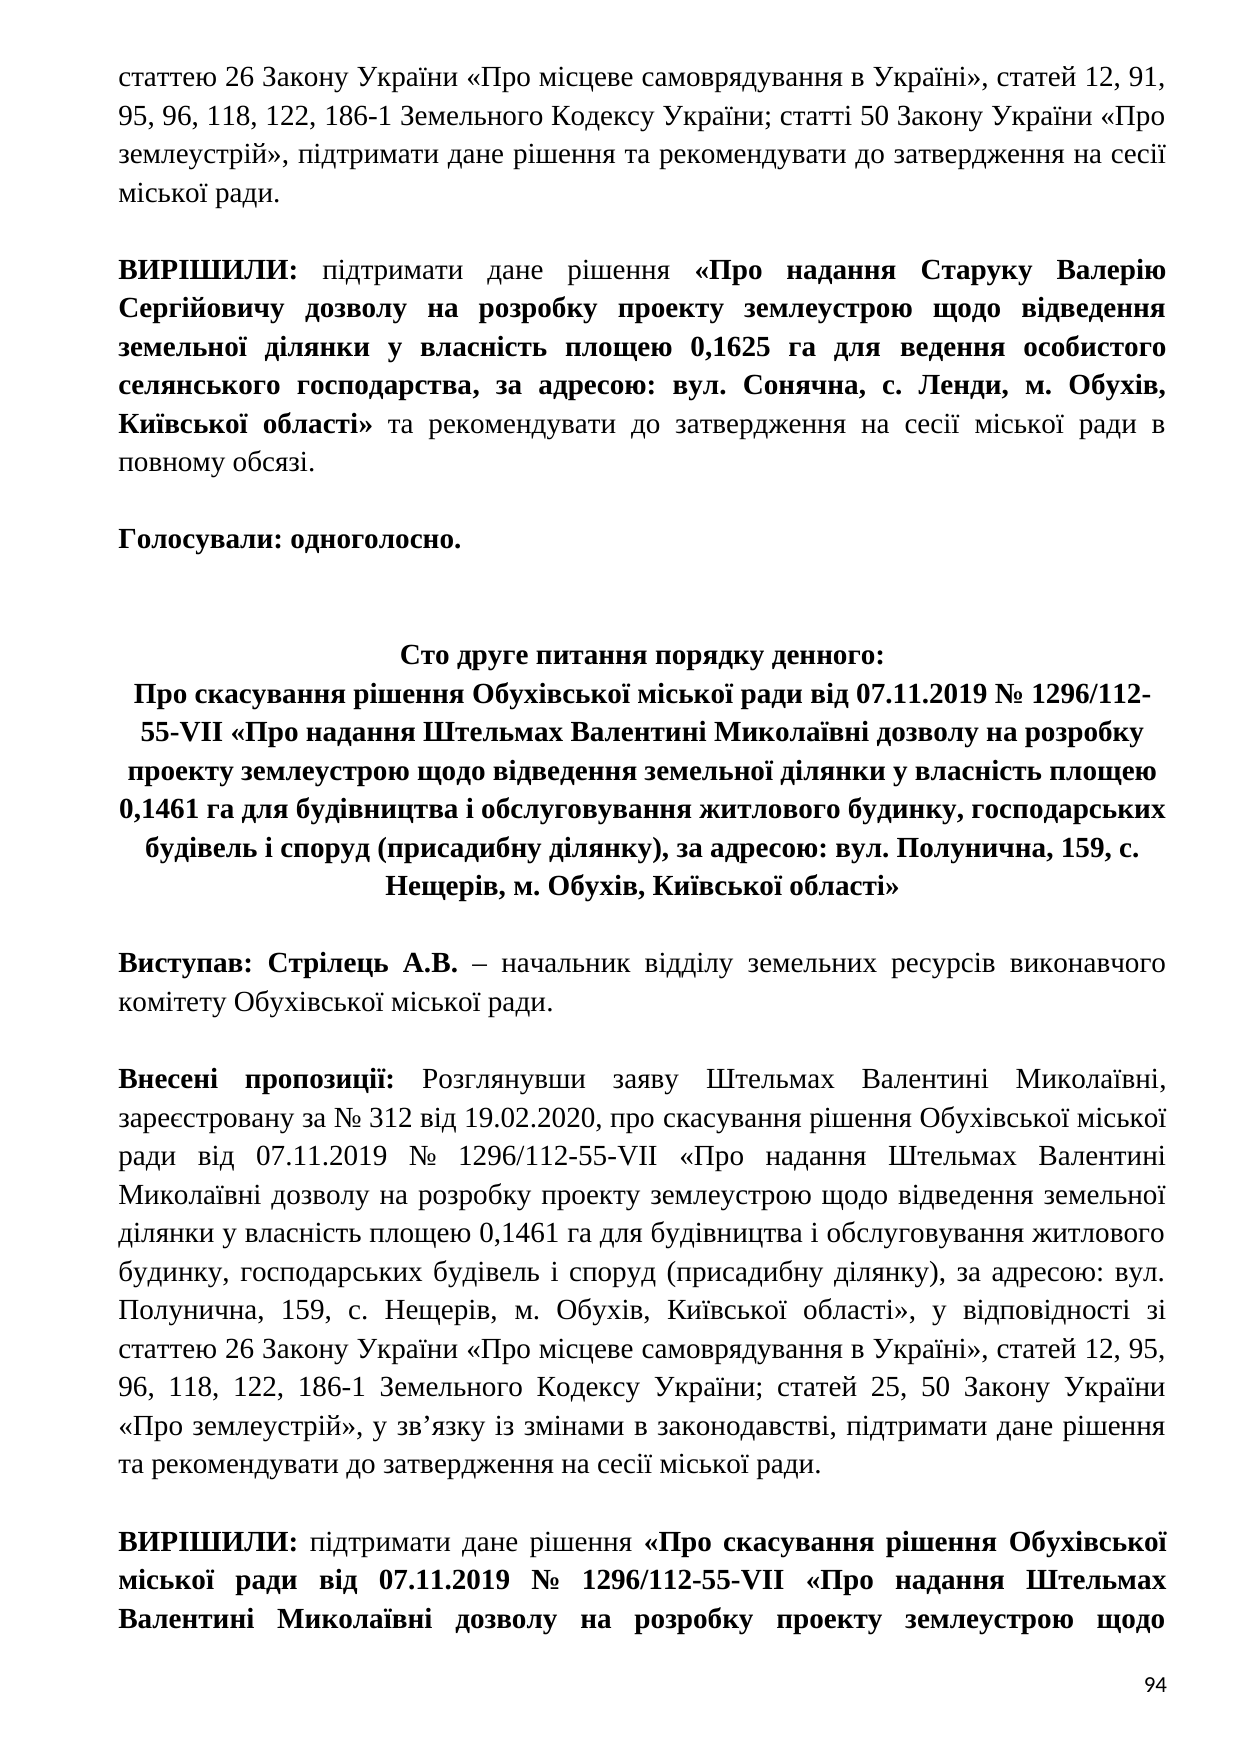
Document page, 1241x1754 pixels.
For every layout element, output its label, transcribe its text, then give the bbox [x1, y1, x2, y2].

text Виступав: Стрілець А.В. – начальник відділу земельних ресурсів виконавчого комітету Обухівської міської ради. [118, 946, 1167, 1018]
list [118, 59, 1167, 208]
text ВИРІШИЛИ: підтримати дане рішення «Про надання Старуку Валерію Сергійовичу дозволу на розробку проекту землеустрою щодо відведення земельної ділянки у власність площею 0,1625 га для ведення особистого селянського господарства, за адресою: вул. Сонячна, с. Ленди, м. Обухів, Київської області» та рекомендувати до затвердження на сесії міської ради в повному обсязі. [118, 252, 1167, 478]
list Внесені пропозиції: Розглянувши заяву Штельмах Валентині Миколаївні, зареєстровану за № 312 від 19.02.2020, про скасування рішення Обухівської міської ради від 07.11.2019 № 1296/112-55-VII «Про надання Штельмах Валентині Миколаївні дозволу на розробку проекту землеустрою щодо відведення земельної ділянки у власність площею 0,1461 га для будівництва і обслуговування житлового будинку, господарських будівель і споруд (присадибну ділянку), за адресою: вул. Полунична, 159, с. Нещерів, м. Обухів, Київської області», у відповідності зі статтею 26 Закону України «Про місцеве самоврядування в Україні», статей 12, 95, 96, 118, 122, 186-1 Земельного Кодексу України; статей 25, 50 Закону України «Про землеустрій», у зв’язку із змінами в законодавстві, підтримати дане рішення та рекомендувати до затвердження на сесії міської ради. [118, 1061, 1167, 1480]
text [118, 1524, 1167, 1634]
text Голосували: одноголосно. [118, 522, 1167, 555]
text Сто друге питання порядку денного: [118, 637, 1167, 671]
text Про скасування рішення Обухівської міської ради від 07.11.2019 № 1296/112-55-VII «Про надання Штельмах Валентині Миколаївні дозволу на розробку проекту землеустрою щодо відведення земельної ділянки у власність площею 0,1461 га для будівництва і обслуговування житлового будинку, господарських будівель і споруд (присадибну ділянку), за адресою: вул. Полунична, 159, с. Нещерів, м. Обухів, Київської області» [118, 676, 1167, 902]
